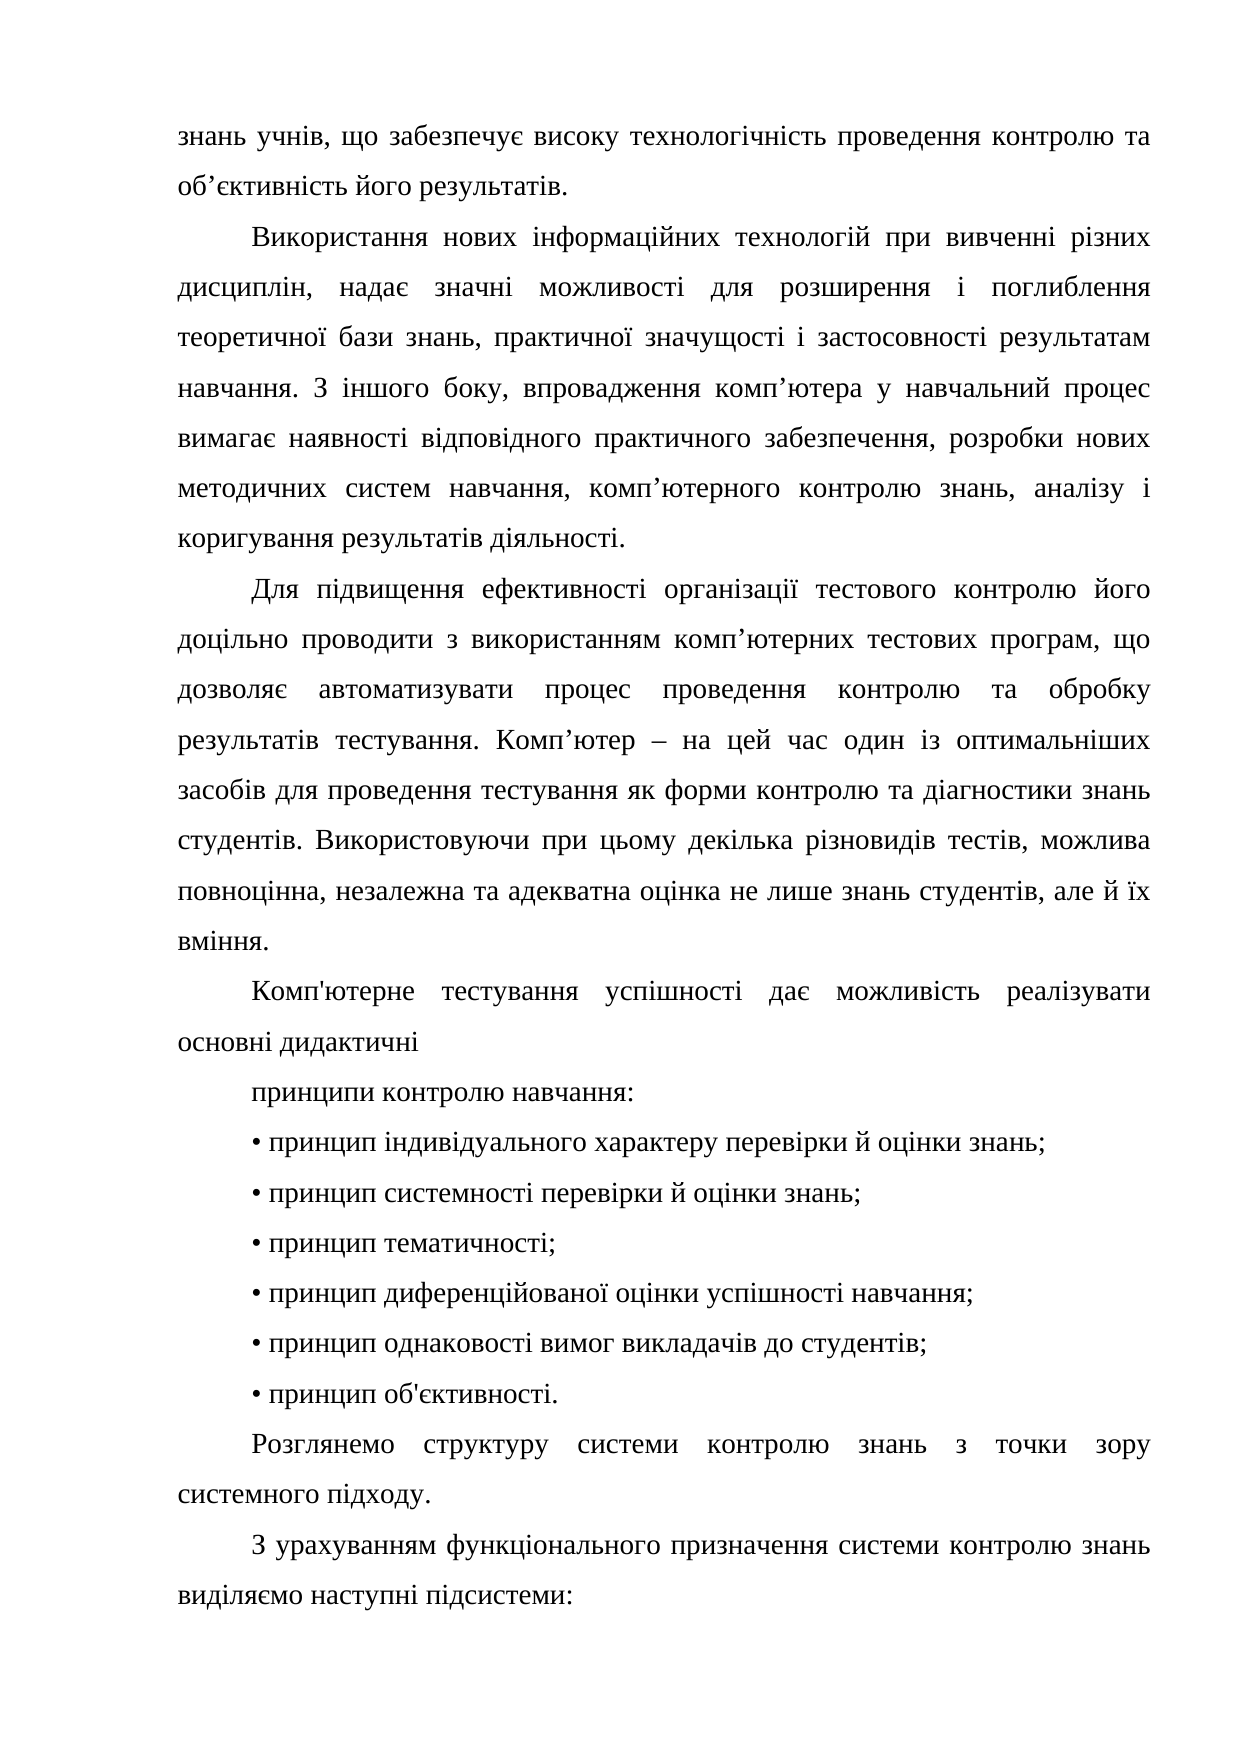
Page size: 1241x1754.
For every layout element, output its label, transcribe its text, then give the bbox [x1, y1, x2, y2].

text принципи контролю навчання: [177, 1074, 1152, 1108]
text • принцип системності перевірки й оцінки знань; [177, 1175, 1152, 1208]
text Для підвищення ефективності організації тестового контролю його доцільно проводити з використанням комп’ютерних тестових програм, що дозволяє автоматизувати процес проведення контролю та обробку результатів тестування. Комп’ютер – на цей час один із оптимальніших засобів для проведення тестування як форми контролю та діагностики знань студентів. Використовуючи при цьому декілька різновидів тестів, можлива повноцінна, незалежна та адекватна оцінка не лише знань студентів, але й їх вміння. [177, 571, 1152, 957]
text З урахуванням функціонального призначення системи контролю знань виділяємо наступні підсистеми: [177, 1527, 1152, 1611]
text • принцип об'єктивності. [177, 1376, 1152, 1409]
text • принцип диференційованої оцінки успішності навчання; [177, 1275, 1152, 1309]
text • принцип індивідуального характеру перевірки й оцінки знань; [177, 1124, 1152, 1158]
text Комп'ютерне тестування успішності дає можливість реалізувати основні дидактичні [177, 973, 1152, 1057]
text Розглянемо структуру системи контролю знань з точки зору системного підходу. [177, 1426, 1152, 1510]
text • принцип тематичності; [177, 1225, 1152, 1258]
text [177, 118, 1152, 202]
text Використання нових інформаційних технологій при вивченні різних дисциплін, надає значні можливості для розширення і поглиблення теоретичної бази знань, практичної значущості і застосовності результатам навчання. З іншого боку, впровадження комп’ютера у навчальний процес вимагає наявності відповідного практичного забезпечення, розробки нових методичних систем навчання, комп’ютерного контролю знань, аналізу і коригування результатів діяльності. [177, 219, 1152, 554]
text • принцип однаковості вимог викладачів до студентів; [177, 1326, 1152, 1359]
